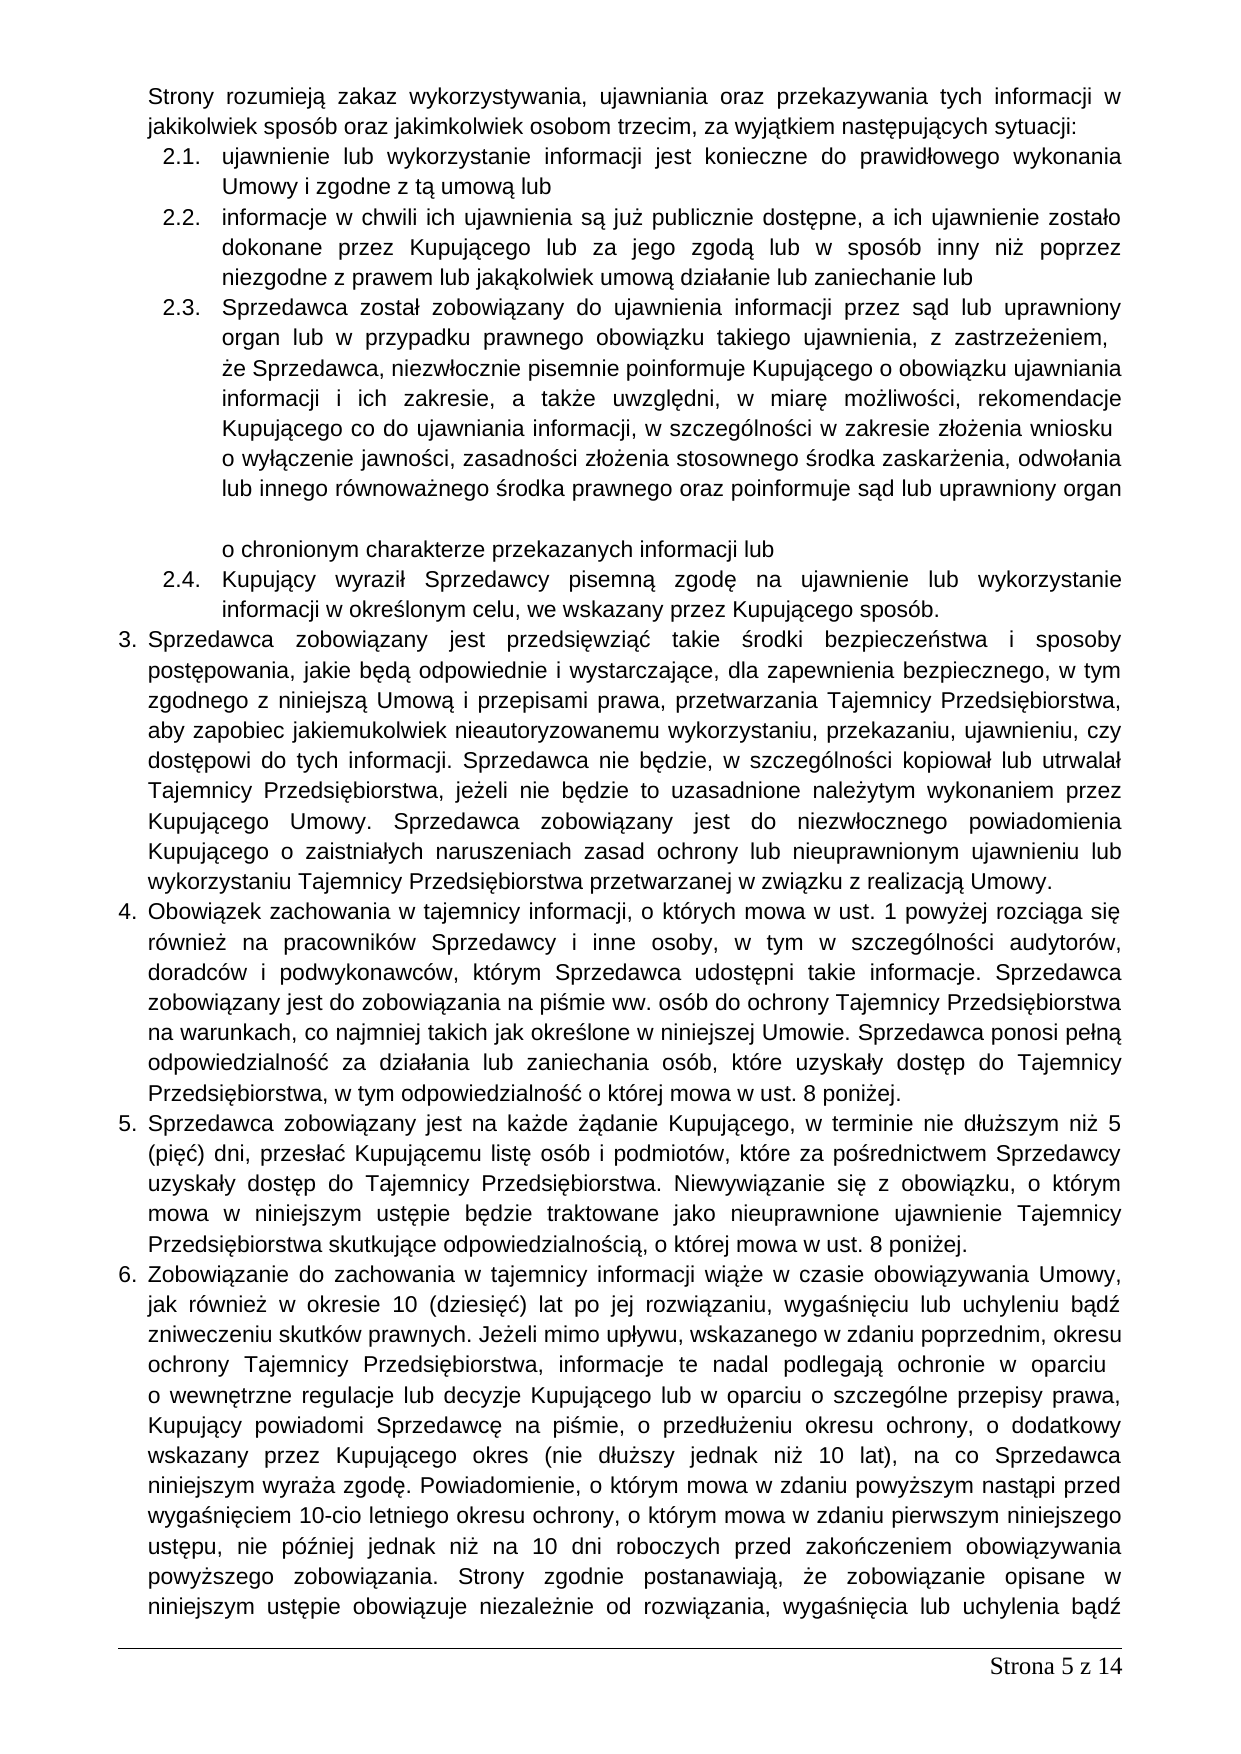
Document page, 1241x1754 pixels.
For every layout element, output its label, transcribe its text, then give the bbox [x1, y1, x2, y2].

text 2.3. Sprzedawca został zobowiązany do ujawnienia informacji przez sąd lub uprawniony organ lub w przypadku prawnego obowiązku takiego ujawnienia, z zastrzeżeniem, że Sprzedawca, niezwłocznie pisemnie poinformuje Kupującego o obowiązku ujawniania informacji i ich zakresie, a także uwzględni, w miarę możliwości, rekomendacje Kupującego co do ujawniania informacji, w szczególności w zakresie złożenia wniosku o wyłączenie jawności, zasadności złożenia stosownego środka zaskarżenia, odwołania lub innego równoważnego środka prawnego oraz poinformuje sąd lub uprawniony organ o chronionym charakterze przekazanych informacji lub [162, 294, 1122, 562]
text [118, 83, 1122, 139]
text 2.1. ujawnienie lub wykorzystanie informacji jest konieczne do prawidłowego wykonania Umowy i zgodne z tą umową lub [162, 143, 1122, 200]
list Obowiązek zachowania w tajemnicy informacji, o których mowa w ust. 1 powyżej rozciąga się również na pracowników Sprzedawcy i inne osoby, w tym w szczególności audytorów, doradców i podwykonawców, którym Sprzedawca udostępni takie informacje. Sprzedawca zobowiązany jest do zobowiązania na piśmie ww. osób do ochrony Tajemnicy Przedsiębiorstwa na warunkach, co najmniej takich jak określone w niniejszej Umowie. Sprzedawca ponosi pełną odpowiedzialność za działania lub zaniechania osób, które uzyskały dostęp do Tajemnicy Przedsiębiorstwa, w tym odpowiedzialność o której mowa w ust. 8 poniżej. [118, 898, 1122, 1106]
text 3. Sprzedawca zobowiązany jest przedsięwziąć takie środki bezpieczeństwa i sposoby postępowania, jakie będą odpowiednie i wystarczające, dla zapewnienia bezpiecznego, w tym zgodnego z niniejszą Umową i przepisami prawa, przetwarzania Tajemnicy Przedsiębiorstwa, aby zapobiec jakiemukolwiek nieautoryzowanemu wykorzystaniu, przekazaniu, ujawnieniu, czy dostępowi do tych informacji. Sprzedawca nie będzie, w szczególności kopiował lub utrwalał Tajemnicy Przedsiębiorstwa, jeżeli nie będzie to uzasadnione należytym wykonaniem przez Kupującego Umowy. Sprzedawca zobowiązany jest do niezwłocznego powiadomienia Kupującego o zaistniałych naruszeniach zasad ochrony lub nieuprawnionym ujawnieniu lub wykorzystaniu Tajemnicy Przedsiębiorstwa przetwarzanej w związku z realizacją Umowy. [118, 626, 1122, 894]
list Sprzedawca zobowiązany jest na każde żądanie Kupującego, w terminie nie dłuższym niż 5 (pięć) dni, przesłać Kupującemu listę osób i podmiotów, które za pośrednictwem Sprzedawcy uzyskały dostęp do Tajemnicy Przedsiębiorstwa. Niewywiązanie się z obowiązku, o którym mowa w niniejszym ustępie będzie traktowane jako nieuprawnione ujawnienie Tajemnicy Przedsiębiorstwa skutkujące odpowiedzialnością, o której mowa w ust. 8 poniżej. [118, 1110, 1122, 1257]
text 2.4. Kupujący wyraził Sprzedawcy pisemną zgodę na ujawnienie lub wykorzystanie informacji w określonym celu, we wskazany przez Kupującego sposób. [162, 566, 1122, 623]
text 2.2. informacje w chwili ich ujawnienia są już publicznie dostępne, a ich ujawnienie zostało dokonane przez Kupującego lub za jego zgodą lub w sposób inny niż poprzez niezgodne z prawem lub jakąkolwiek umową działanie lub zaniechanie lub [162, 203, 1122, 290]
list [118, 1261, 1122, 1619]
